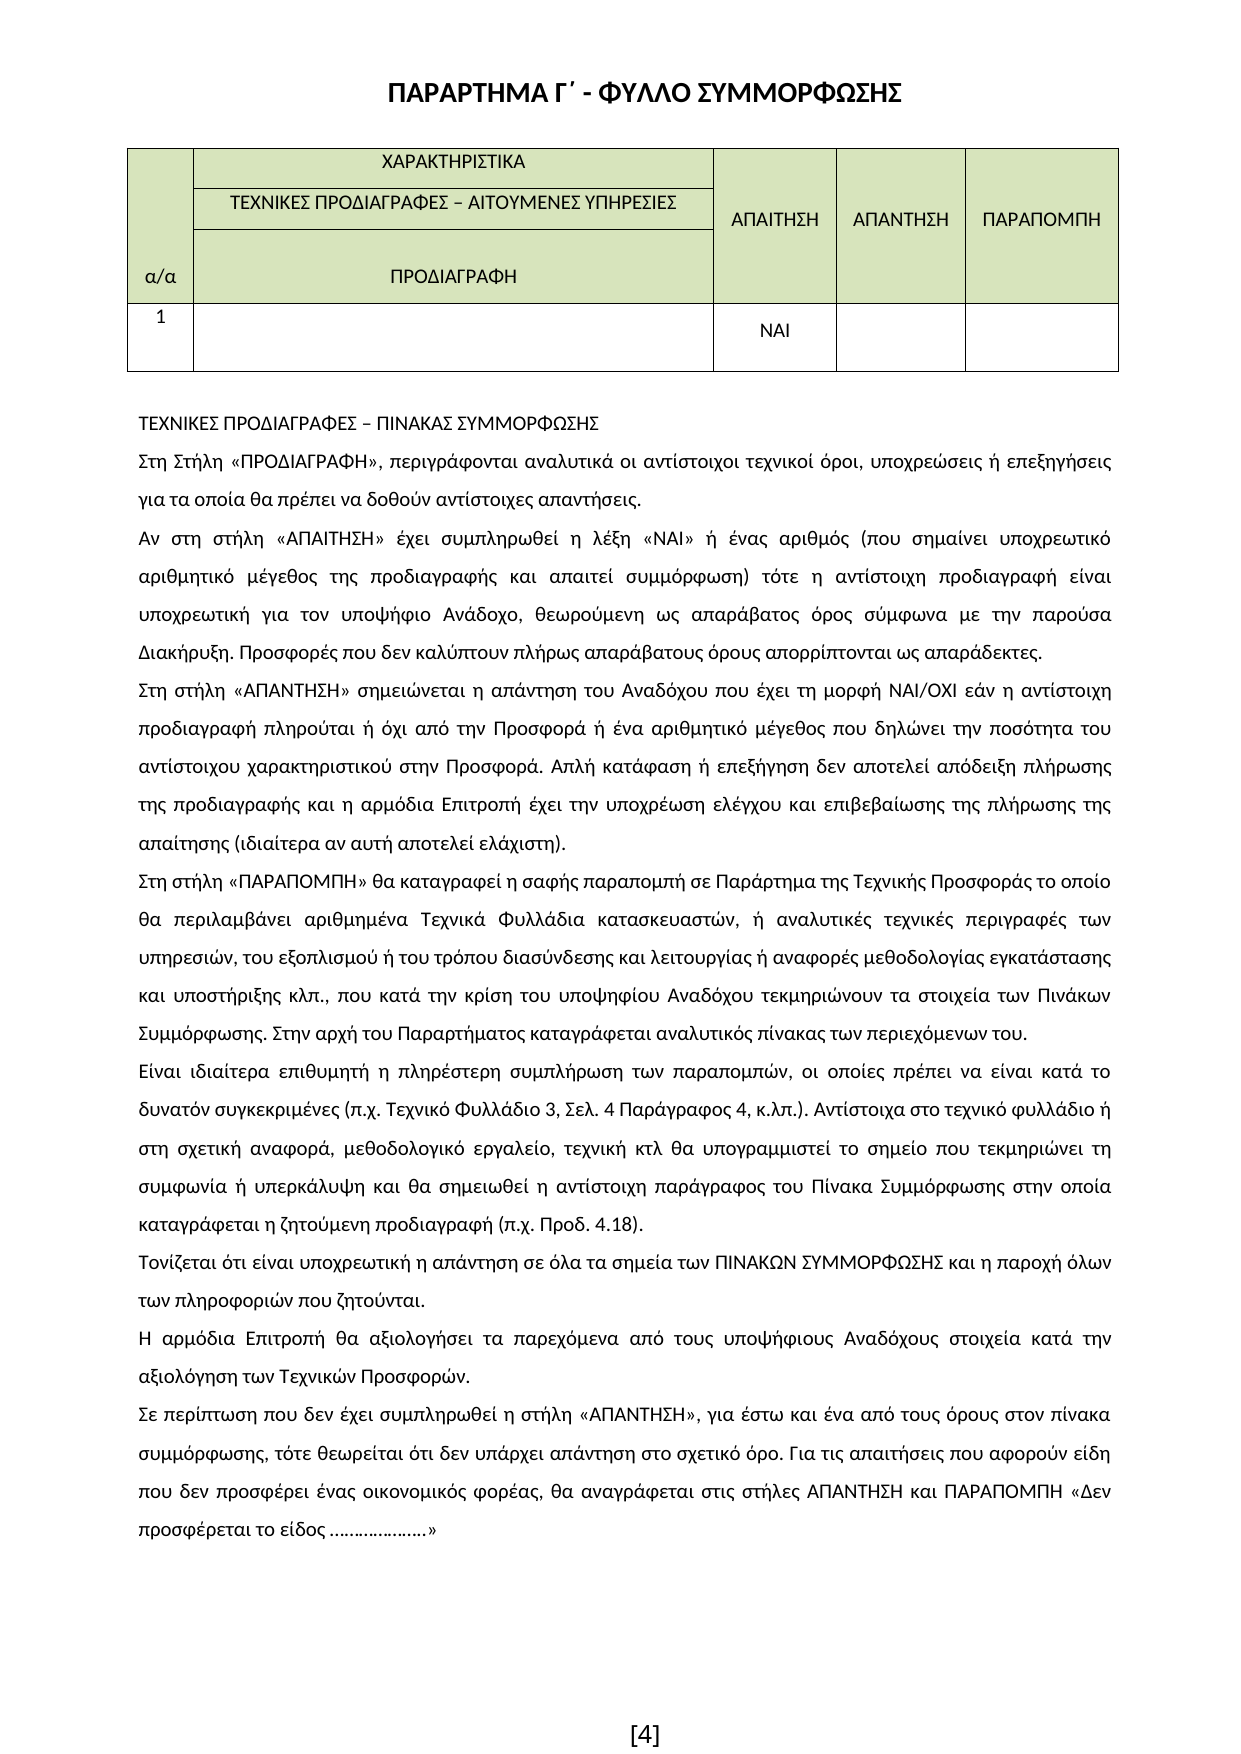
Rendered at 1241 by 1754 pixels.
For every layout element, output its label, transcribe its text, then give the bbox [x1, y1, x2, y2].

text Στη Στήλη «ΠΡΟΔΙΑΓΡΑΦΗ», περιγράφονται αναλυτικά οι αντίστοιχοι τεχνικοί όροι, υποχρεώσεις ή επεξηγήσεις για τα οποία θα πρέπει να δοθούν αντίστοιχες απαντήσεις. [138, 448, 1113, 512]
text Είναι ιδιαίτερα επιθυμητή η πληρέστερη συμπλήρωση των παραπομπών, οι οποίες πρέπει να είναι κατά το δυνατόν συγκεκριμένες (π.χ. Τεχνικό Φυλλάδιο 3, Σελ. 4 Παράγραφος 4, κ.λπ.). Αντίστοιχα στο τεχνικό φυλλάδιο ή στη σχετική αναφορά, μεθοδολογικό εργαλείο, τεχνική κτλ θα υπογραμμιστεί το σημείο που τεκμηριώνει τη συμφωνία ή υπερκάλυψη και θα σημειωθεί η αντίστοιχη παράγραφος του Πίνακα Συμμόρφωσης στην οποία καταγράφεται η ζητούμενη προδιαγραφή (π.χ. Προδ. 4.18). [138, 1058, 1113, 1236]
table_cell ΝΑΙ [714, 304, 836, 371]
subtitle ΠΑΡΑΡΤΗΜΑ Γ΄ - ΦΥΛΛΟ ΣΥΜΜΟΡΦΩΣΗΣ [138, 74, 1151, 109]
table_cell [966, 304, 1118, 371]
text ΤΕΧΝΙΚΕΣ ΠΡΟΔΙΑΓΡΑΦΕΣ – ΠΙΝΑΚΑΣ ΣΥΜΜΟΡΦΩΣΗΣ [138, 410, 1113, 436]
table_cell [194, 304, 713, 371]
table_cell ΤΕΧΝΙΚΕΣ ΠΡΟΔΙΑΓΡΑΦΕΣ – ΑΙΤΟΥΜΕΝΕΣ ΥΠΗΡΕΣΙΕΣ [194, 189, 713, 229]
table_header α/α [128, 149, 193, 303]
table_cell ΠΡΟΔΙΑΓΡΑΦΗ [194, 230, 713, 303]
text Στη στήλη «ΠΑΡΑΠΟΜΠΗ» θα καταγραφεί η σαφής παραπομπή σε Παράρτημα της Τεχνικής Προσφοράς το οποίο θα περιλαμβάνει αριθμημένα Τεχνικά Φυλλάδια κατασκευαστών, ή αναλυτικές τεχνικές περιγραφές των υπηρεσιών, του εξοπλισμού ή του τρόπου διασύνδεσης και λειτουργίας ή αναφορές μεθοδολογίας εγκατάστασης και υποστήριξης κλπ., που κατά την κρίση του υποψηφίου Αναδόχου τεκμηριώνουν τα στοιχεία των Πινάκων Συμμόρφωσης. Στην αρχή του Παραρτήματος καταγράφεται αναλυτικός πίνακας των περιεχόμενων του. [138, 868, 1113, 1046]
table_header ΠΑΡΑΠΟΜΠΗ [966, 149, 1118, 303]
table_header ΑΠΑΙΤΗΣΗ [714, 149, 836, 303]
table_header ΑΠΑΝΤΗΣΗ [837, 149, 965, 303]
text Η αρμόδια Επιτροπή θα αξιολογήσει τα παρεχόμενα από τους υποψήφιους Αναδόχους στοιχεία κατά την αξιολόγηση των Τεχνικών Προσφορών. [138, 1325, 1113, 1389]
text Στη στήλη «ΑΠΑΝΤΗΣΗ» σημειώνεται η απάντηση του Αναδόχου που έχει τη μορφή ΝΑΙ/ΟΧΙ εάν η αντίστοιχη προδιαγραφή πληρούται ή όχι από την Προσφορά ή ένα αριθμητικό μέγεθος που δηλώνει την ποσότητα του αντίστοιχου χαρακτηριστικού στην Προσφορά. Απλή κατάφαση ή επεξήγηση δεν αποτελεί απόδειξη πλήρωσης της προδιαγραφής και η αρμόδια Επιτροπή έχει την υποχρέωση ελέγχου και επιβεβαίωσης της πλήρωσης της απαίτησης (ιδιαίτερα αν αυτή αποτελεί ελάχιστη). [138, 677, 1113, 855]
table_cell [837, 304, 965, 371]
table_cell 1 [128, 304, 193, 371]
table_header ΧΑΡΑΚΤΗΡΙΣΤΙΚΑ [194, 149, 713, 188]
text Τονίζεται ότι είναι υποχρεωτική η απάντηση σε όλα τα σημεία των ΠΙΝΑΚΩΝ ΣΥΜΜΟΡΦΩΣΗΣ και η παροχή όλων των πληροφοριών που ζητούνται. [138, 1249, 1113, 1313]
text Αν στη στήλη «ΑΠΑΙΤΗΣΗ» έχει συμπληρωθεί η λέξη «ΝΑΙ» ή ένας αριθμός (που σημαίνει υποχρεωτικό αριθμητικό μέγεθος της προδιαγραφής και απαιτεί συμμόρφωση) τότε η αντίστοιχη προδιαγραφή είναι υποχρεωτική για τον υποψήφιο Ανάδοχο, θεωρούμενη ως απαράβατος όρος σύμφωνα με την παρούσα Διακήρυξη. Προσφορές που δεν καλύπτουν πλήρως απαράβατους όρους απορρίπτονται ως απαράδεκτες. [138, 525, 1113, 664]
text Σε περίπτωση που δεν έχει συμπληρωθεί η στήλη «ΑΠΑΝΤΗΣΗ», για έστω και ένα από τους όρους στον πίνακα συμμόρφωσης, τότε θεωρείται ότι δεν υπάρχει απάντηση στο σχετικό όρο. Για τις απαιτήσεις που αφορούν είδη που δεν προσφέρει ένας οικονομικός φορέας, θα αναγράφεται στις στήλες ΑΠΑΝΤΗΣΗ και ΠΑΡΑΠΟΜΠΗ «Δεν προσφέρεται το είδος ………………..» [138, 1402, 1113, 1541]
